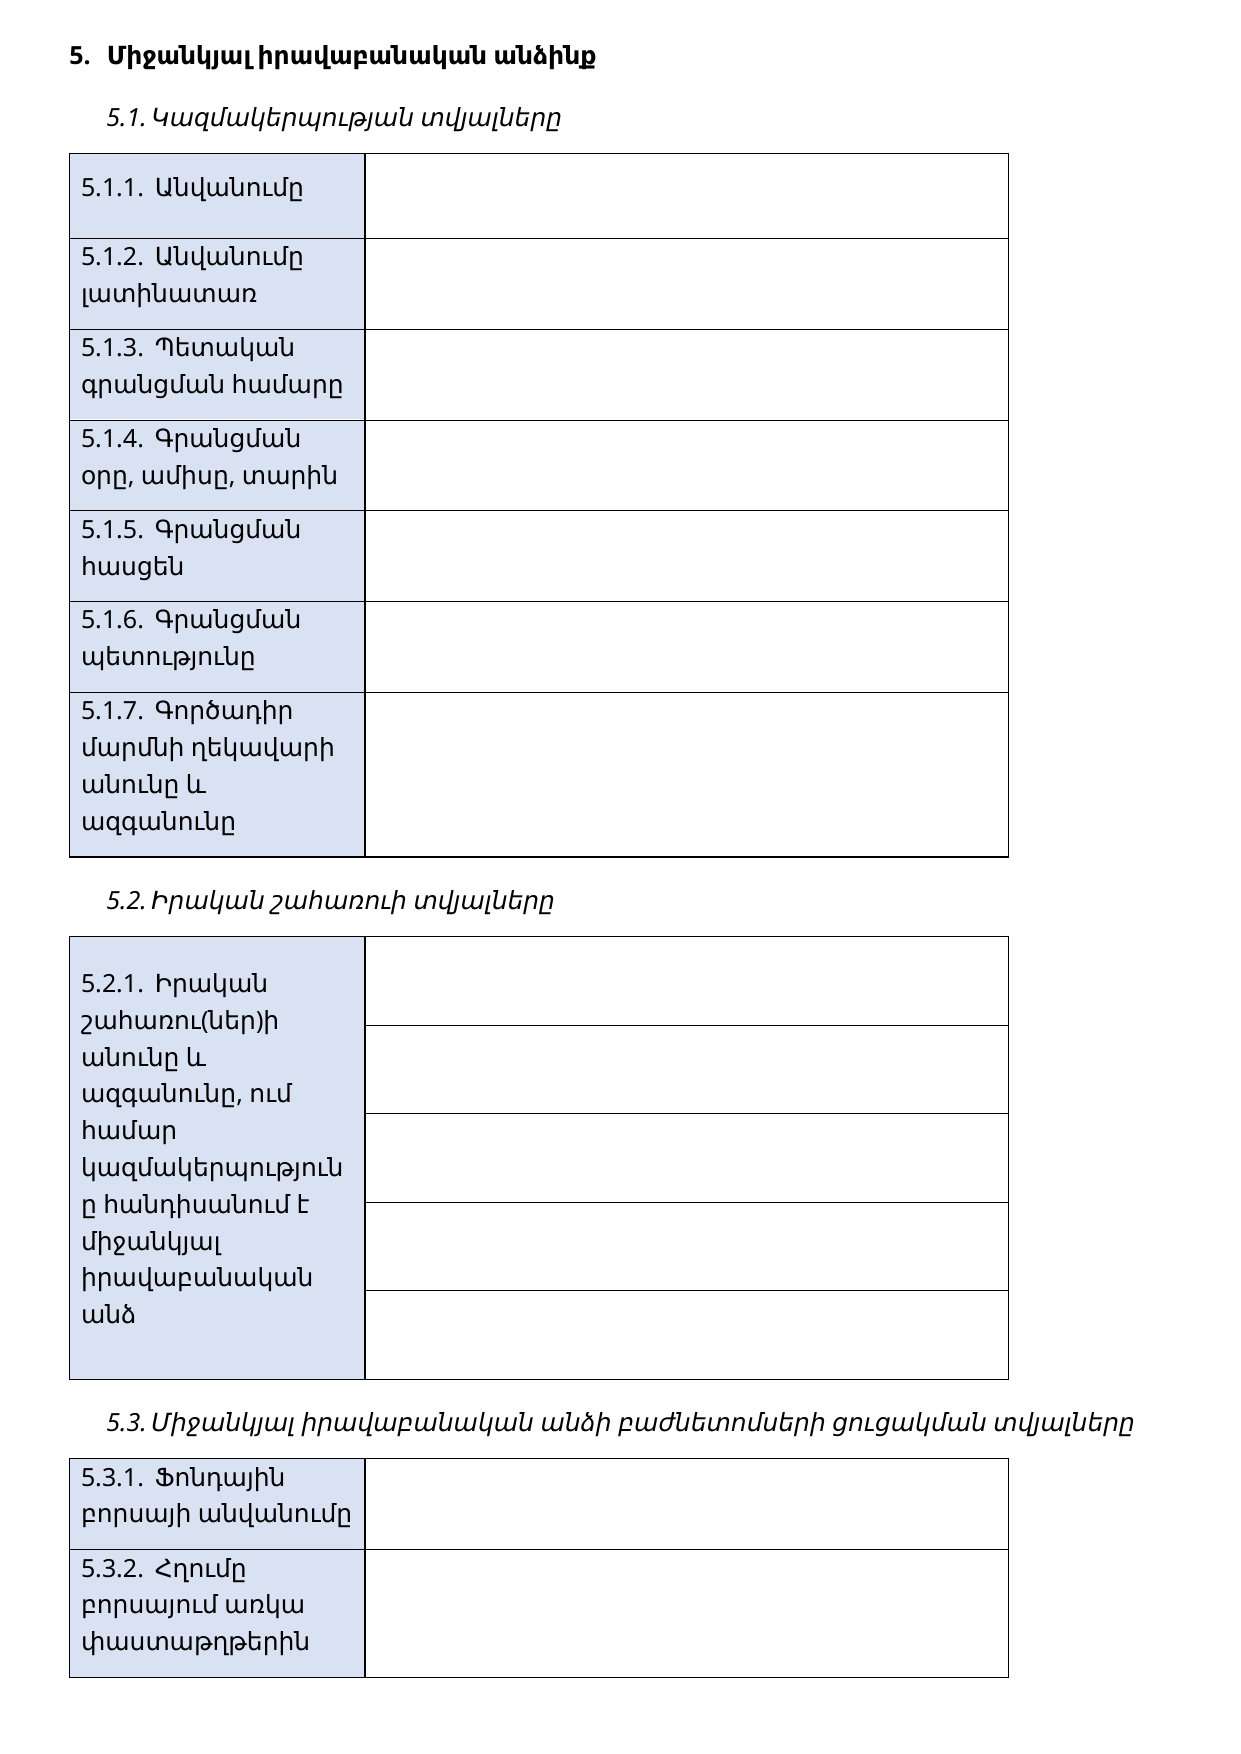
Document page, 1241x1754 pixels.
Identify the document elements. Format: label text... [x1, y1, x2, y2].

table_cell Գրանցման պետությունը [70, 602, 364, 692]
table_header Անվանումը [70, 154, 364, 238]
table_cell [366, 602, 1008, 692]
table_cell Գրանցման օրը, ամիսը, տարին [70, 421, 364, 510]
table_cell [366, 1550, 1008, 1677]
table_cell Պետական գրանցման համարը [70, 330, 364, 419]
table_cell [366, 421, 1008, 510]
table_cell Հղումը բորսայում առկա փաստաթղթերին [70, 1550, 364, 1677]
table_cell [366, 693, 1008, 856]
table_cell Գրանցման հասցեն [70, 511, 364, 601]
list Իրական շահառուի տվյալները [106, 882, 1167, 916]
list Կազմակերպության տվյալները [106, 99, 1167, 133]
list Միջանկյալ իրավաբանական անձի բաժնետոմսերի ցուցակման տվյալները [106, 1405, 1167, 1439]
table_header [366, 1459, 1008, 1549]
table_cell [366, 1291, 1008, 1379]
table_header [366, 937, 1008, 1025]
table_cell [366, 1203, 1008, 1290]
table_header Իրական շահառու(ներ)ի անունը և ազգանունը, ում համար կազմակերպությունը հանդիսանում է միջանկյալ իրավաբանական անձ [70, 937, 364, 1379]
table_cell [366, 239, 1008, 329]
table_cell Գործադիր մարմնի ղեկավարի անունը և ազգանունը [70, 693, 364, 856]
table_cell [366, 1026, 1008, 1113]
table_header Ֆոնդային բորսայի անվանումը [70, 1459, 364, 1549]
table_cell [366, 511, 1008, 601]
list Միջանկյալ իրավաբանական անձինք [69, 37, 1167, 72]
table_header [366, 154, 1008, 238]
table_cell [366, 330, 1008, 419]
table_cell [366, 1114, 1008, 1202]
table_cell Անվանումը լատինատառ [70, 239, 364, 329]
